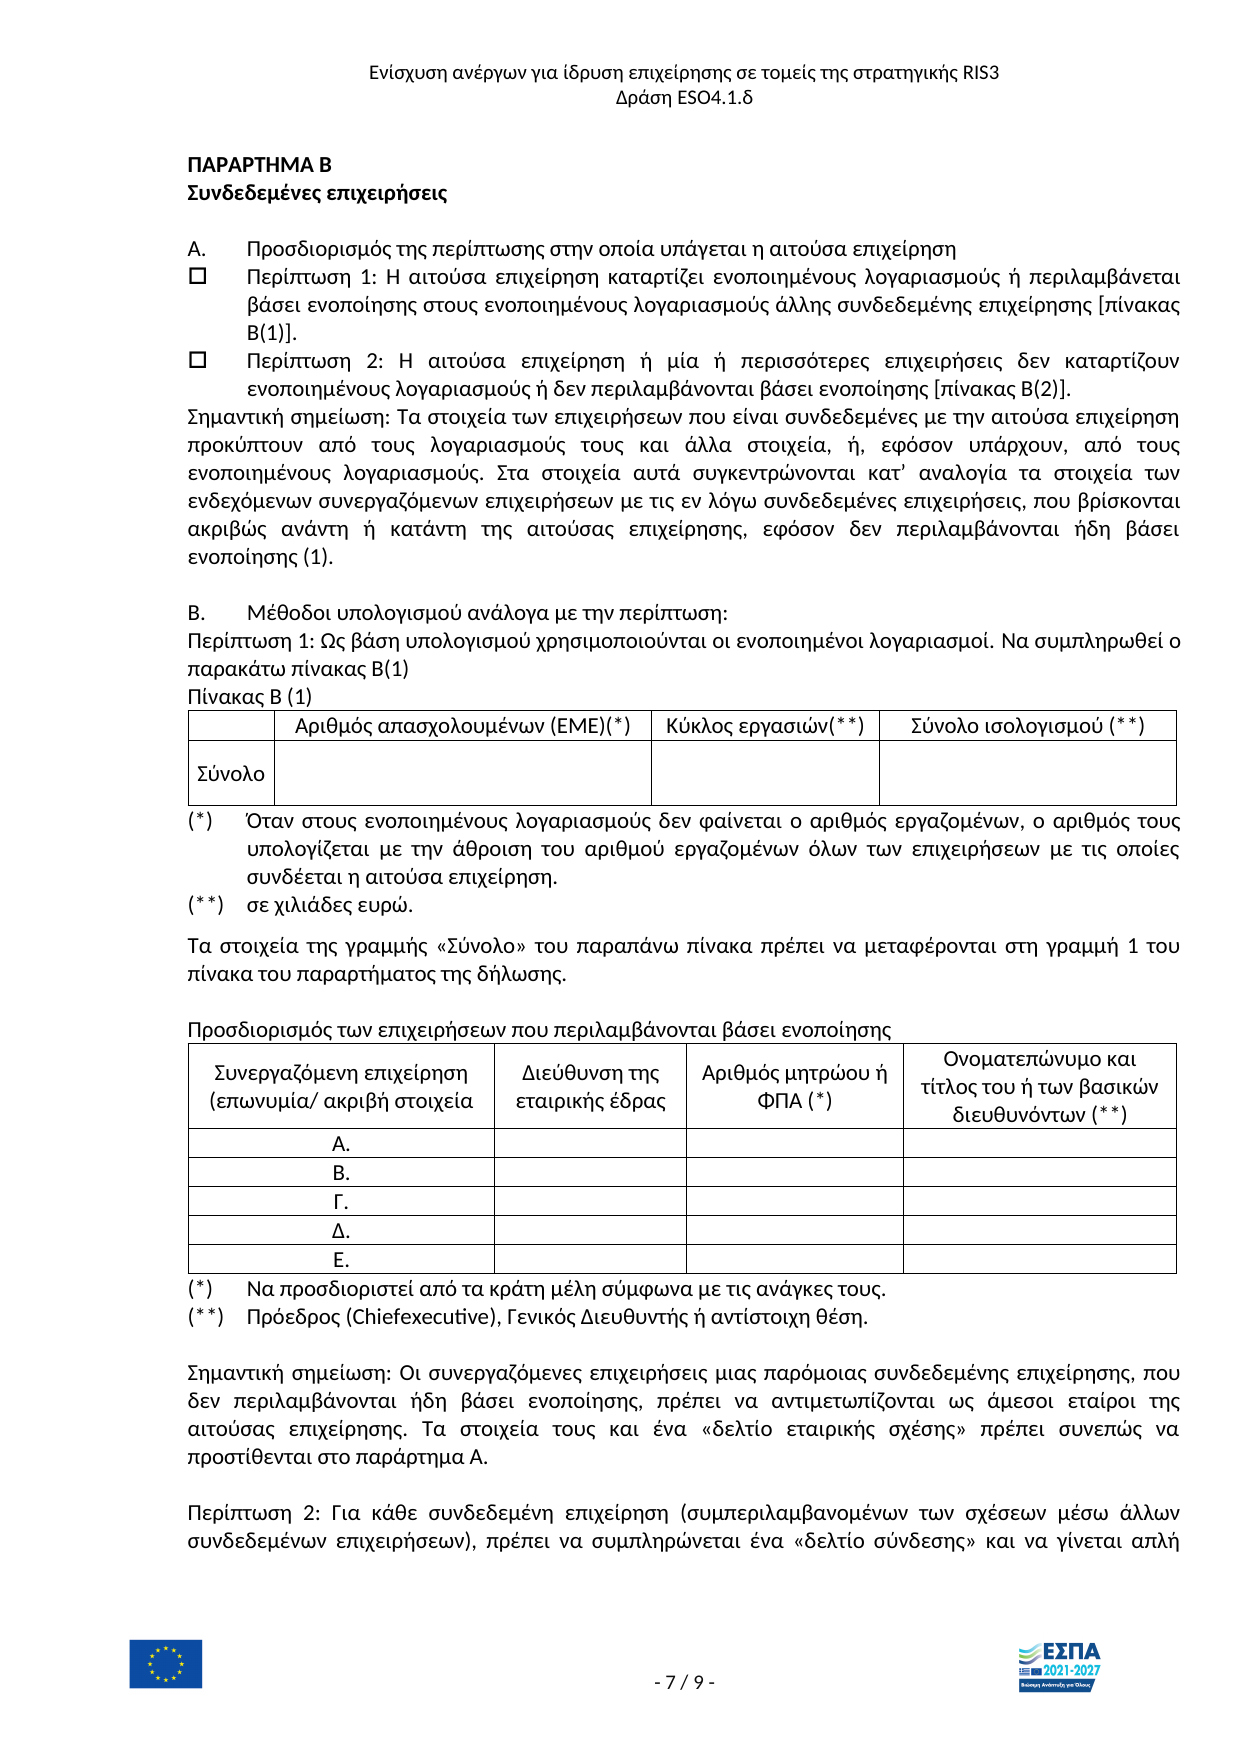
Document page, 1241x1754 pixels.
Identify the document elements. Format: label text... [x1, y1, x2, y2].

table_cell [904, 1216, 1176, 1244]
text Περίπτωση 2: Η αιτούσα επιχείρηση ή μία ή περισσότερες επιχειρήσεις δεν καταρτίζουν ενοποιημένους λογαριασμούς ή δεν περιλαμβάνονται βάσει ενοποίησης [πίνακας Β(2)]. [187, 346, 1181, 402]
text (*) Να προσδιοριστεί από τα κράτη μέλη σύμφωνα με τις ανάγκες τους. [187, 1274, 1181, 1302]
table_cell [495, 1245, 686, 1273]
table_cell [687, 1187, 903, 1215]
table_cell [275, 741, 651, 805]
table_header Αριθμός μητρώου ή ΦΠΑ (*) [687, 1044, 903, 1128]
table_cell [904, 1129, 1176, 1157]
table_cell [687, 1216, 903, 1244]
text Πίνακας Β (1) [187, 682, 1181, 710]
table_cell [495, 1187, 686, 1215]
table_cell Β. [189, 1158, 494, 1186]
text Περίπτωση 1: Η αιτούσα επιχείρηση καταρτίζει ενοποιημένους λογαριασμούς ή περιλαμβάνεται βάσει ενοποίησης στους ενοποιημένους λογαριασμούς άλλης συνδεδεμένης επιχείρησης [πίνακας Β(1)]. [187, 262, 1181, 346]
text ΠΑΡΑΡΤΗΜΑ Β [187, 150, 1181, 178]
table_cell [904, 1187, 1176, 1215]
text Σημαντική σημείωση: Τα στοιχεία των επιχειρήσεων που είναι συνδεδεμένες με την αιτούσα επιχείρηση προκύπτουν από τους λογαριασμούς τους και άλλα στοιχεία, ή, εφόσον υπάρχουν, από τους ενοποιημένους λογαριασμούς. Στα στοιχεία αυτά συγκεντρώνονται κατ’ αναλογία τα στοιχεία των ενδεχόμενων συνεργαζόμενων επιχειρήσεων με τις εν λόγω συνδεδεμένες επιχειρήσεις, που βρίσκονται ακριβώς ανάντη ή κατάντη της αιτούσας επιχείρησης, εφόσον δεν περιλαμβάνονται ήδη βάσει ενοποίησης (1). [187, 402, 1181, 570]
table_cell Δ. [189, 1216, 494, 1244]
picture [1013, 1635, 1105, 1695]
table_header Κύκλος εργασιών(**) [652, 711, 879, 739]
text Β. Μέθοδοι υπολογισμού ανάλογα με την περίπτωση: [187, 598, 1181, 626]
table_header Σύνολο ισολογισμού (**) [880, 711, 1176, 739]
table_cell [687, 1158, 903, 1186]
table_header Συνεργαζόμενη επιχείρηση (επωνυμία/ ακριβή στοιχεία [189, 1044, 494, 1128]
text (**) σε χιλιάδες ευρώ. [187, 890, 1181, 918]
table_header [189, 711, 274, 739]
table_header Αριθμός απασχολουμένων (ΕΜΕ)(*) [275, 711, 651, 739]
text (*) Όταν στους ενοποιημένους λογαριασμούς δεν φαίνεται ο αριθμός εργαζομένων, ο αριθμός τους υπολογίζεται με την άθροιση του αριθμού εργαζομένων όλων των επιχειρήσεων με τις οποίες συνδέεται η αιτούσα επιχείρηση. [187, 806, 1181, 890]
text Α. Προσδιορισμός της περίπτωσης στην οποία υπάγεται η αιτούσα επιχείρηση [187, 234, 1181, 262]
table_cell [495, 1216, 686, 1244]
table_cell [652, 741, 879, 805]
table_cell Α. [189, 1129, 494, 1157]
text (**) Πρόεδρος (Chiefexecutive), Γενικός Διευθυντής ή αντίστοιχη θέση. [187, 1302, 1181, 1330]
table_cell [495, 1158, 686, 1186]
table_cell [687, 1129, 903, 1157]
picture [128, 1635, 207, 1695]
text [187, 1498, 1181, 1554]
table_cell [904, 1245, 1176, 1273]
text Προσδιορισμός των επιχειρήσεων που περιλαμβάνονται βάσει ενοποίησης [187, 1015, 1181, 1043]
table_cell [495, 1129, 686, 1157]
table_cell [687, 1245, 903, 1273]
text Σημαντική σημείωση: Οι συνεργαζόμενες επιχειρήσεις μιας παρόμοιας συνδεδεμένης επιχείρησης, που δεν περιλαμβάνονται ήδη βάσει ενοποίησης, πρέπει να αντιμετωπίζονται ως άμεσοι εταίροι της αιτούσας επιχείρησης. Τα στοιχεία τους και ένα «δελτίο εταιρικής σχέσης» πρέπει συνεπώς να προστίθενται στο παράρτημα Α. [187, 1358, 1181, 1471]
table_header Διεύθυνση της εταιρικής έδρας [495, 1044, 686, 1128]
table_cell [880, 741, 1176, 805]
table_cell Γ. [189, 1187, 494, 1215]
table_cell Σύνολο [189, 741, 274, 805]
text Περίπτωση 1: Ως βάση υπολογισμού χρησιμοποιούνται οι ενοποιημένοι λογαριασμοί. Να συμπληρωθεί ο παρακάτω πίνακας Β(1) [187, 626, 1181, 682]
table_cell Ε. [189, 1245, 494, 1273]
table_header Ονοματεπώνυμο και τίτλος του ή των βασικών διευθυνόντων (**) [904, 1044, 1176, 1128]
text Τα στοιχεία της γραμμής «Σύνολο» του παραπάνω πίνακα πρέπει να μεταφέρονται στη γραμμή 1 του πίνακα του παραρτήματος της δήλωσης. [187, 931, 1181, 987]
table_cell [904, 1158, 1176, 1186]
text Συνδεδεμένες επιχειρήσεις [187, 178, 1181, 206]
